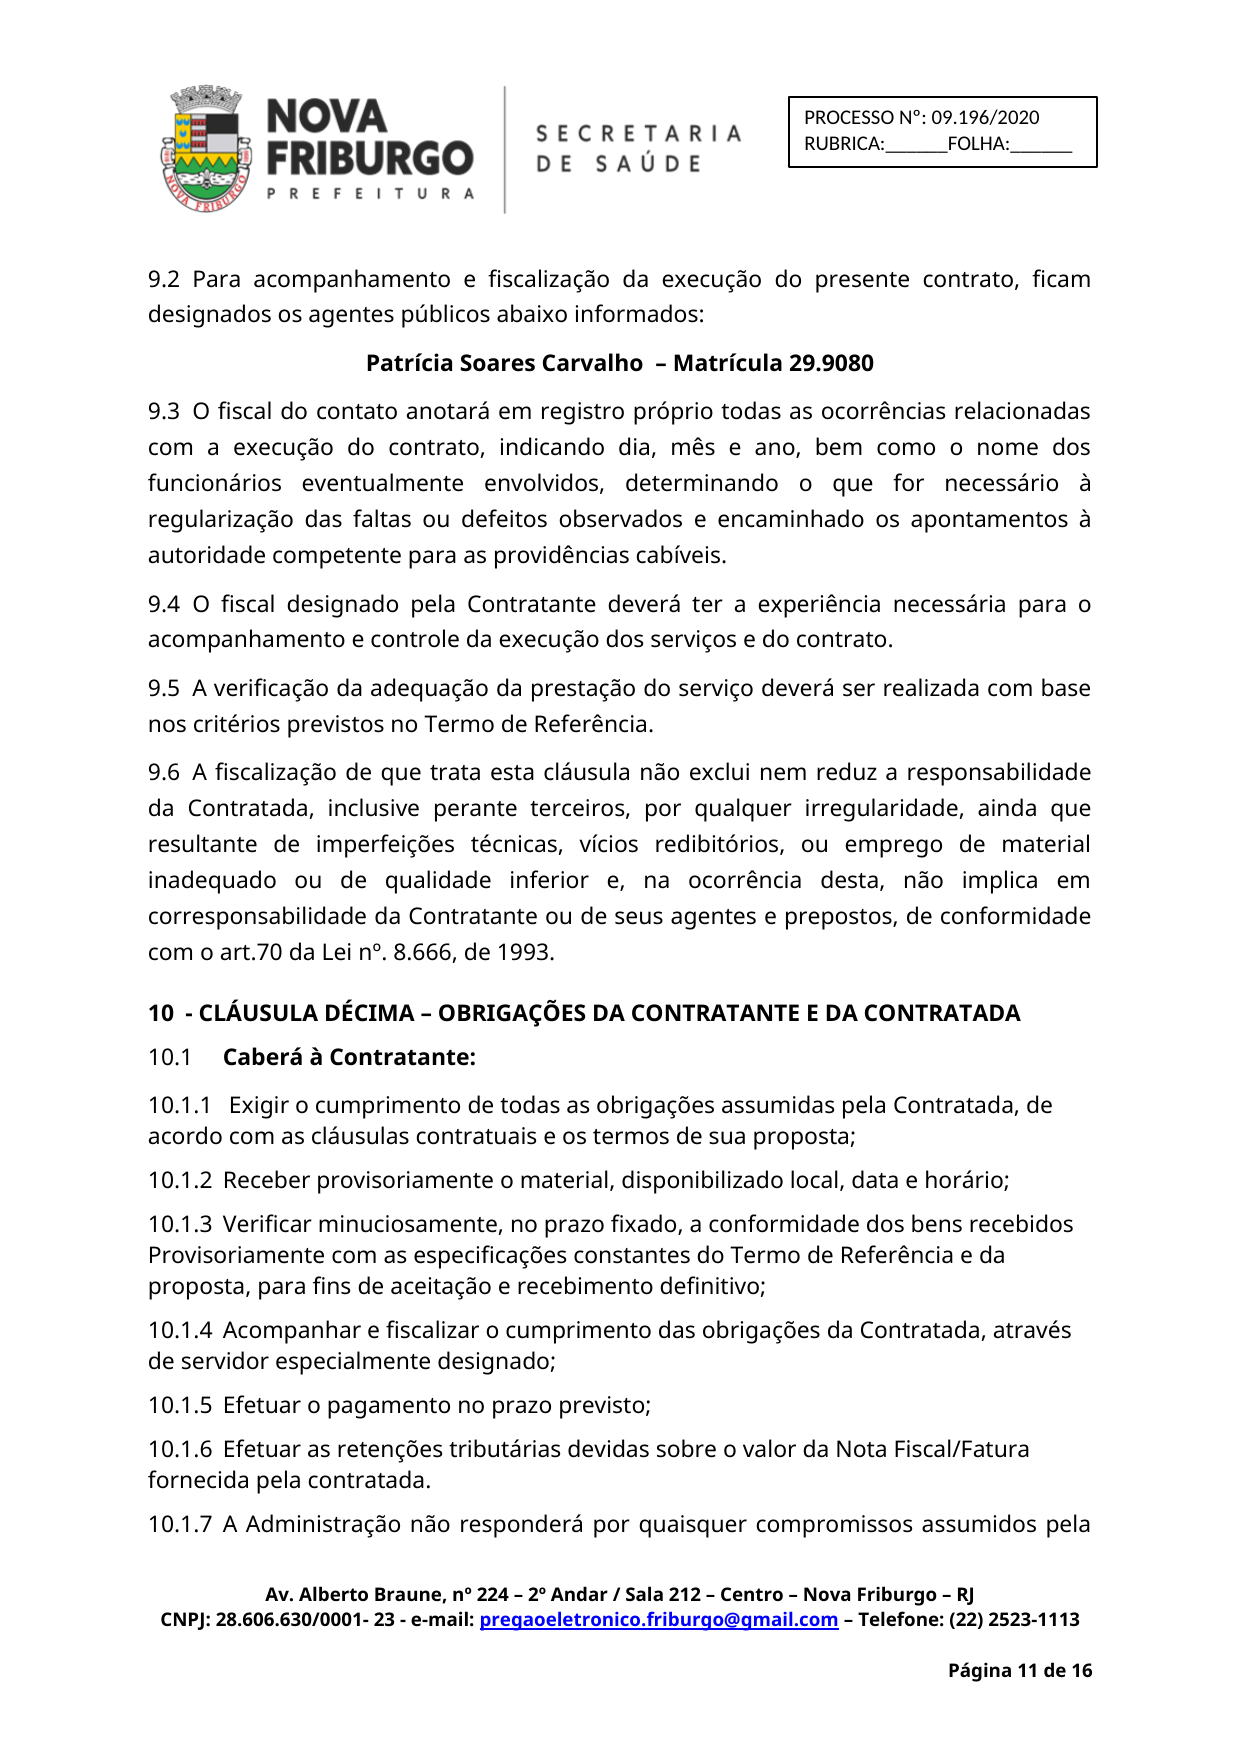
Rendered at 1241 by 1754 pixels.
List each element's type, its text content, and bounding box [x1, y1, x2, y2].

list O fiscal designado pela Contratante deverá ter a experiência necessária para o acompanhamento e controle da execução dos serviços e do contrato. [148, 587, 1092, 655]
list O fiscal do contato anotará em registro próprio todas as ocorrências relacionadas com a execução do contrato, indicando dia, mês e ano, bem como o nome dos funcionários eventualmente envolvidos, determinando o que for necessário à regularização das faltas ou defeitos observados e encaminhado os apontamentos à autoridade competente para as providências cabíveis. [148, 395, 1092, 570]
picture [148, 73, 758, 228]
list Acompanhar e fiscalizar o cumprimento das obrigações da Contratada, através de servidor especialmente designado; [148, 1314, 1092, 1377]
list - CLÁUSULA DÉCIMA – OBRIGAÇÕES DA CONTRATANTE E DA CONTRATADA [148, 997, 1092, 1028]
list Efetuar o pagamento no prazo previsto; [148, 1389, 1092, 1420]
list Verificar minuciosamente, no prazo fixado, a conformidade dos bens recebidos Provisoriamente com as especificações constantes do Termo de Referência e da proposta, para fins de aceitação e recebimento definitivo; [148, 1208, 1092, 1302]
list Patrícia Soares Carvalho – Matrícula 29.9080 [148, 347, 1092, 378]
list Caberá à Contratante: [148, 1041, 1092, 1072]
list A fiscalização de que trata esta cláusula não exclui nem reduz a responsabilidade da Contratada, inclusive perante terceiros, por qualquer irregularidade, ainda que resultante de imperfeições técnicas, vícios redibitórios, ou emprego de material inadequado ou de qualidade inferior e, na ocorrência desta, não implica em corresponsabilidade da Contratante ou de seus agentes e prepostos, de conformidade com o art.70 da Lei nº. 8.666, de 1993. [148, 756, 1092, 967]
list Receber provisoriamente o material, disponibilizado local, data e horário; [148, 1164, 1092, 1195]
list Exigir o cumprimento de todas as obrigações assumidas pela Contratada, de acordo com as cláusulas contratuais e os termos de sua proposta; [148, 1089, 1092, 1152]
list A verificação da adequação da prestação do serviço deverá ser realizada com base nos critérios previstos no Termo de Referência. [148, 672, 1092, 739]
list Para acompanhamento e fiscalização da execução do presente contrato, ficam designados os agentes públicos abaixo informados: [148, 262, 1092, 330]
list Efetuar as retenções tributárias devidas sobre o valor da Nota Fiscal/Fatura fornecida pela contratada. [148, 1433, 1092, 1495]
